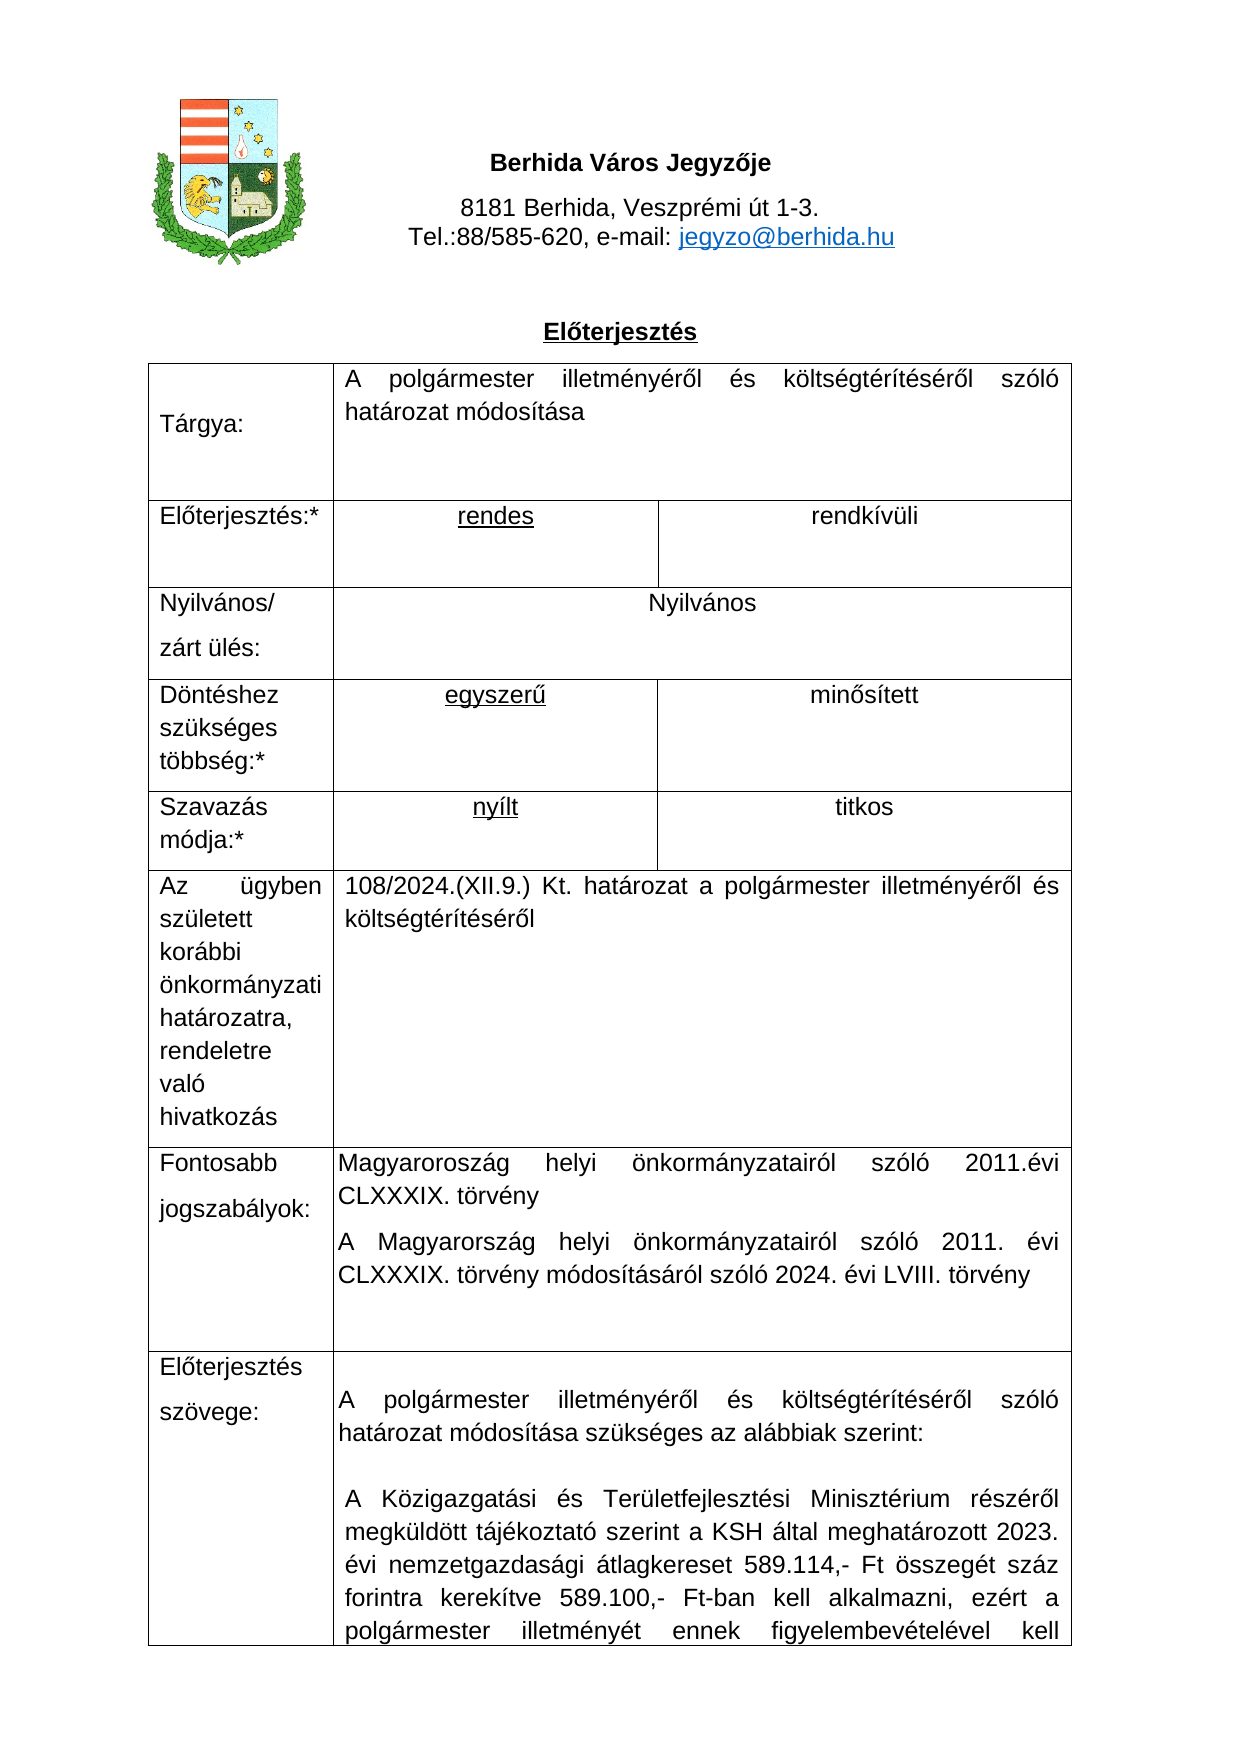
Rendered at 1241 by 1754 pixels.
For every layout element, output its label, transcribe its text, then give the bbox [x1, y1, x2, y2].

table_cell egyszerű [334, 680, 657, 791]
table_cell Nyilvános/ zárt ülés: [149, 588, 333, 678]
table_cell Fontosabb jogszabályok: [149, 1148, 333, 1351]
table_cell minősített [658, 680, 1071, 791]
table_cell Előterjesztés:* [149, 501, 333, 587]
text Berhida Város Jegyzője [308, 148, 1093, 176]
table_cell rendkívüli [659, 501, 1071, 587]
table_cell Döntéshez szükséges többség:* [149, 680, 333, 791]
table_cell Nyilvános [334, 588, 1071, 678]
table_cell titkos [658, 792, 1071, 870]
table_header A polgármester illetményéről és költségtérítéséről szóló határozat módosítása [334, 364, 1071, 500]
table_cell nyílt [334, 792, 657, 870]
table_cell Szavazás módja:* [149, 792, 333, 870]
text Tel.:88/585-620, e-mail: jegyzo@berhida.hu [308, 222, 1093, 251]
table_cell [334, 1352, 1071, 1645]
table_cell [149, 1352, 333, 1645]
table_cell 108/2024.(XII.9.) Kt. határozat a polgármester illetményéről és költségtérítéséről [334, 871, 1071, 1147]
picture [147, 96, 308, 267]
table_cell Magyaroroszág helyi önkormányzatairól szóló 2011.évi CLXXXIX. törvény A Magyarország helyi önkormányzatairól szóló 2011. évi CLXXXIX. törvény módosításáról szóló 2024. évi LVIII. törvény [334, 1148, 1071, 1351]
list Berhida, Veszprémi út 1-3. [460, 193, 1093, 222]
text Előterjesztés [148, 317, 1093, 346]
table_cell Az ügyben született korábbi önkormányzati határozatra, rendeletre való hivatkozás [149, 871, 333, 1147]
table_cell rendes [334, 501, 658, 587]
table_header Tárgya: [149, 364, 333, 500]
